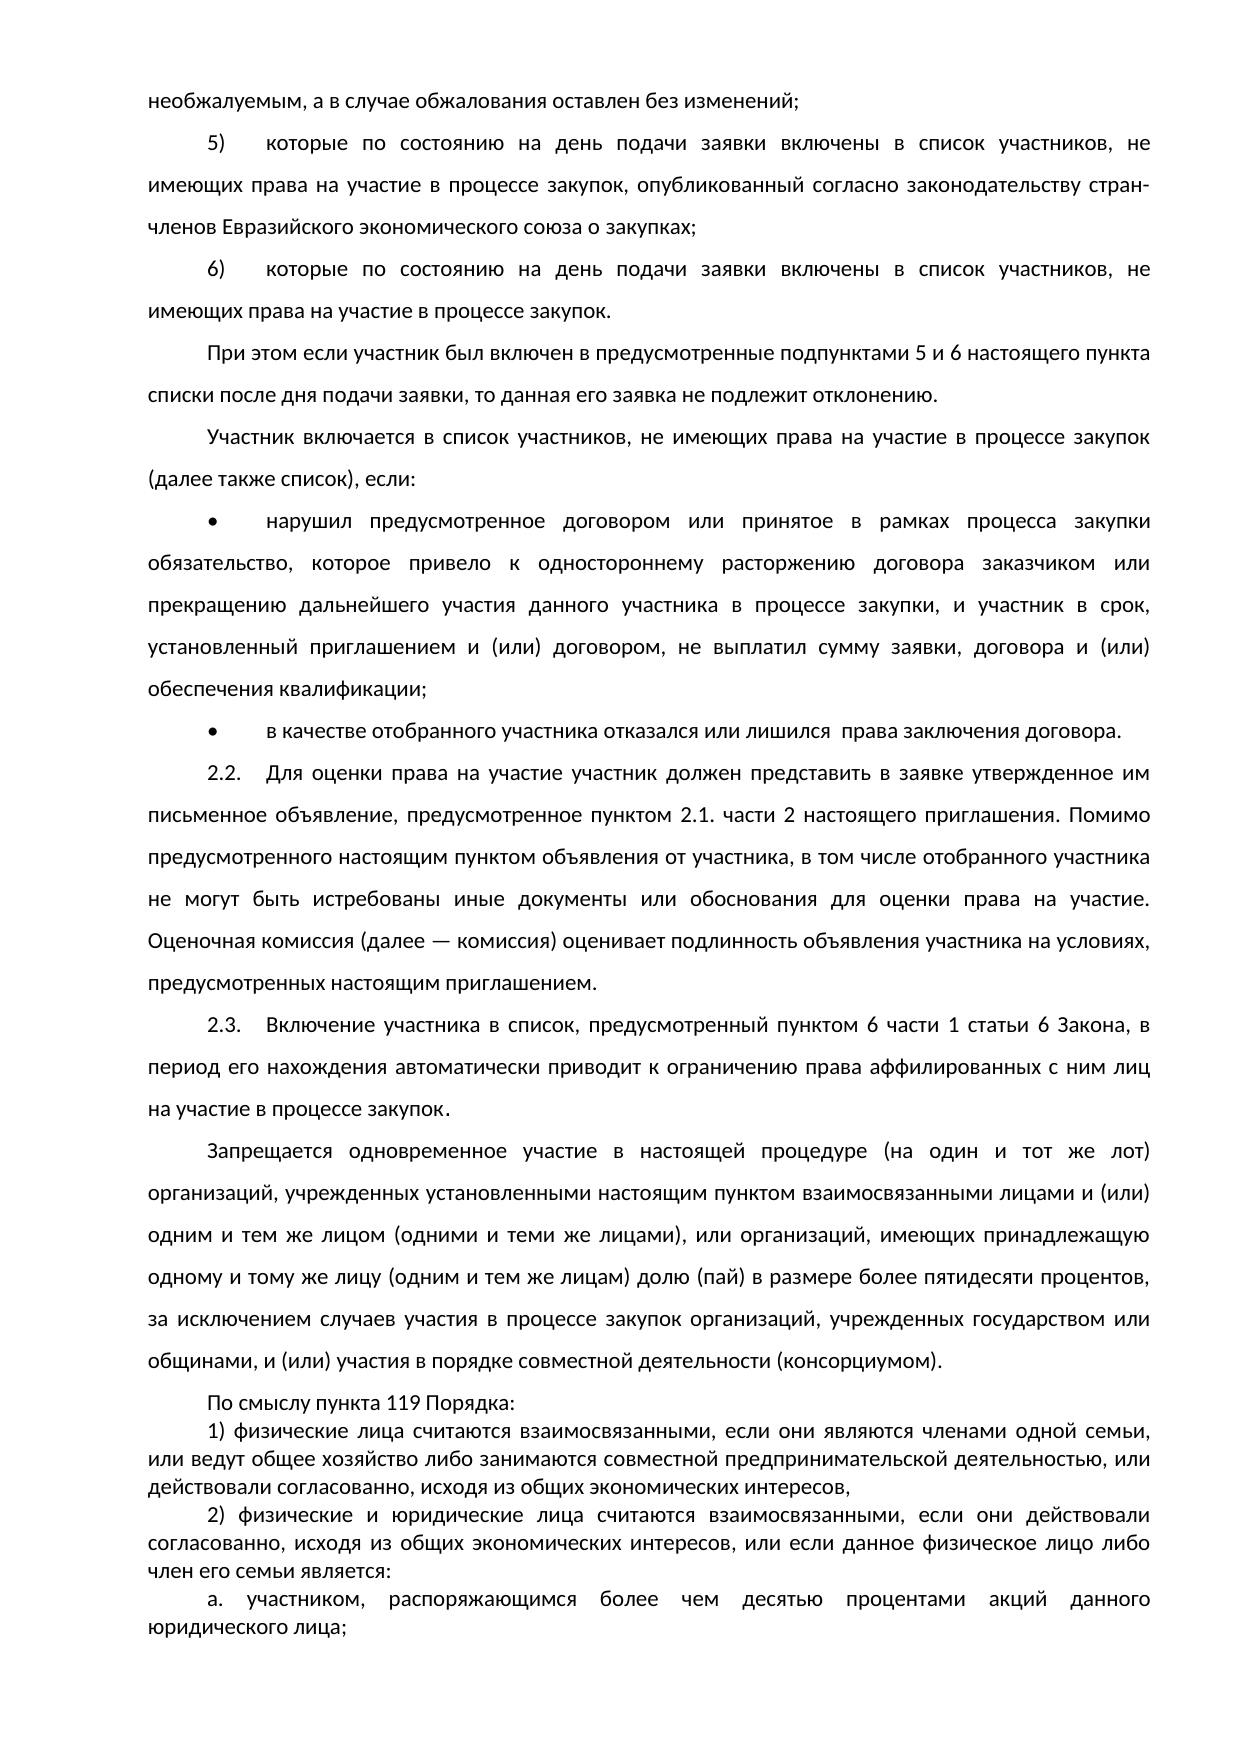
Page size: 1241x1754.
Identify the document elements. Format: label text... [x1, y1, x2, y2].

text Участник включается в список участников, не имеющих права на участие в процессе закупок (далее также список), если: [148, 422, 1152, 492]
text 6) которые по состоянию на день подачи заявки включены в список участников, не имеющих права на участие в процессе закупок. [148, 254, 1152, 324]
text При этом если участник был включен в предусмотренные подпунктами 5 и 6 настоящего пункта списки после дня подачи заявки, то данная его заявка не подлежит отклонению. [148, 338, 1152, 408]
text • нарушил предусмотренное договором или принятое в рамках процесса закупки обязательство, которое привело к одностороннему расторжению договора заказчиком или прекращению дальнейшего участия данного участника в процессе закупки, и участник в срок, установленный приглашением и (или) договором, не выплатил сумму заявки, договора и (или) обеспечения квалификации; [148, 506, 1152, 702]
text Запрещается одновременное участие в настоящей процедуре (на один и тот же лот) организаций, учрежденных установленными настоящим пунктом взаимосвязанными лицами и (или) одним и тем же лицом (одними и теми же лицами), или организаций, имеющих принадлежащую одному и тому же лицу (одним и тем же лицам) долю (пай) в размере более пятидесяти процентов, за исключением случаев участия в процессе закупок организаций, учрежденных государством или общинами, и (или) участия в порядке совместной деятельности (консорциумом). [148, 1136, 1152, 1374]
text По смыслу пункта 119 Порядка: [148, 1388, 1152, 1416]
text 2.2. Для оценки права на участие участник должен представить в заявке утвержденное им письменное объявление, предусмотренное пунктом 2.1. части 2 настоящего приглашения. Помимо предусмотренного настоящим пунктом объявления от участника, в том числе отобранного участника не могут быть истребованы иные документы или обоснования для оценки права на участие. Оценочная комиссия (далее — комиссия) оценивает подлинность объявления участника на условиях, предусмотренных настоящим приглашением. [148, 758, 1152, 996]
text 2.3. Включение участника в список, предусмотренный пунктом 6 части 1 статьи 6 Закона, в период его нахождения автоматически приводит к ограничению права аффилированных с ним лиц на участие в процессе закупок․ [148, 1010, 1152, 1122]
text 2) физические и юридические лица считаются взаимосвязанными, если они действовали согласованно, исходя из общих экономических интересов, или если данное физическое лицо либо член его семьи является: [148, 1500, 1152, 1584]
text 5) которые по состоянию на день подачи заявки включены в список участников, не имеющих права на участие в процессе закупок, опубликованный согласно законодательству стран-членов Евразийского экономического союза о закупках; [148, 128, 1152, 240]
text 1) физические лица считаются взаимосвязанными, если они являются членами одной семьи, или ведут общее хозяйство либо занимаются совместной предпринимательской деятельностью, или действовали согласованно, исходя из общих экономических интересов, [148, 1416, 1152, 1500]
text а. участником, распоряжающимся более чем десятью процентами акций данного юридического лица; [148, 1584, 1152, 1640]
text • в качестве отобранного участника отказался или лишился права заключения договора. [148, 716, 1152, 744]
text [148, 86, 1152, 114]
